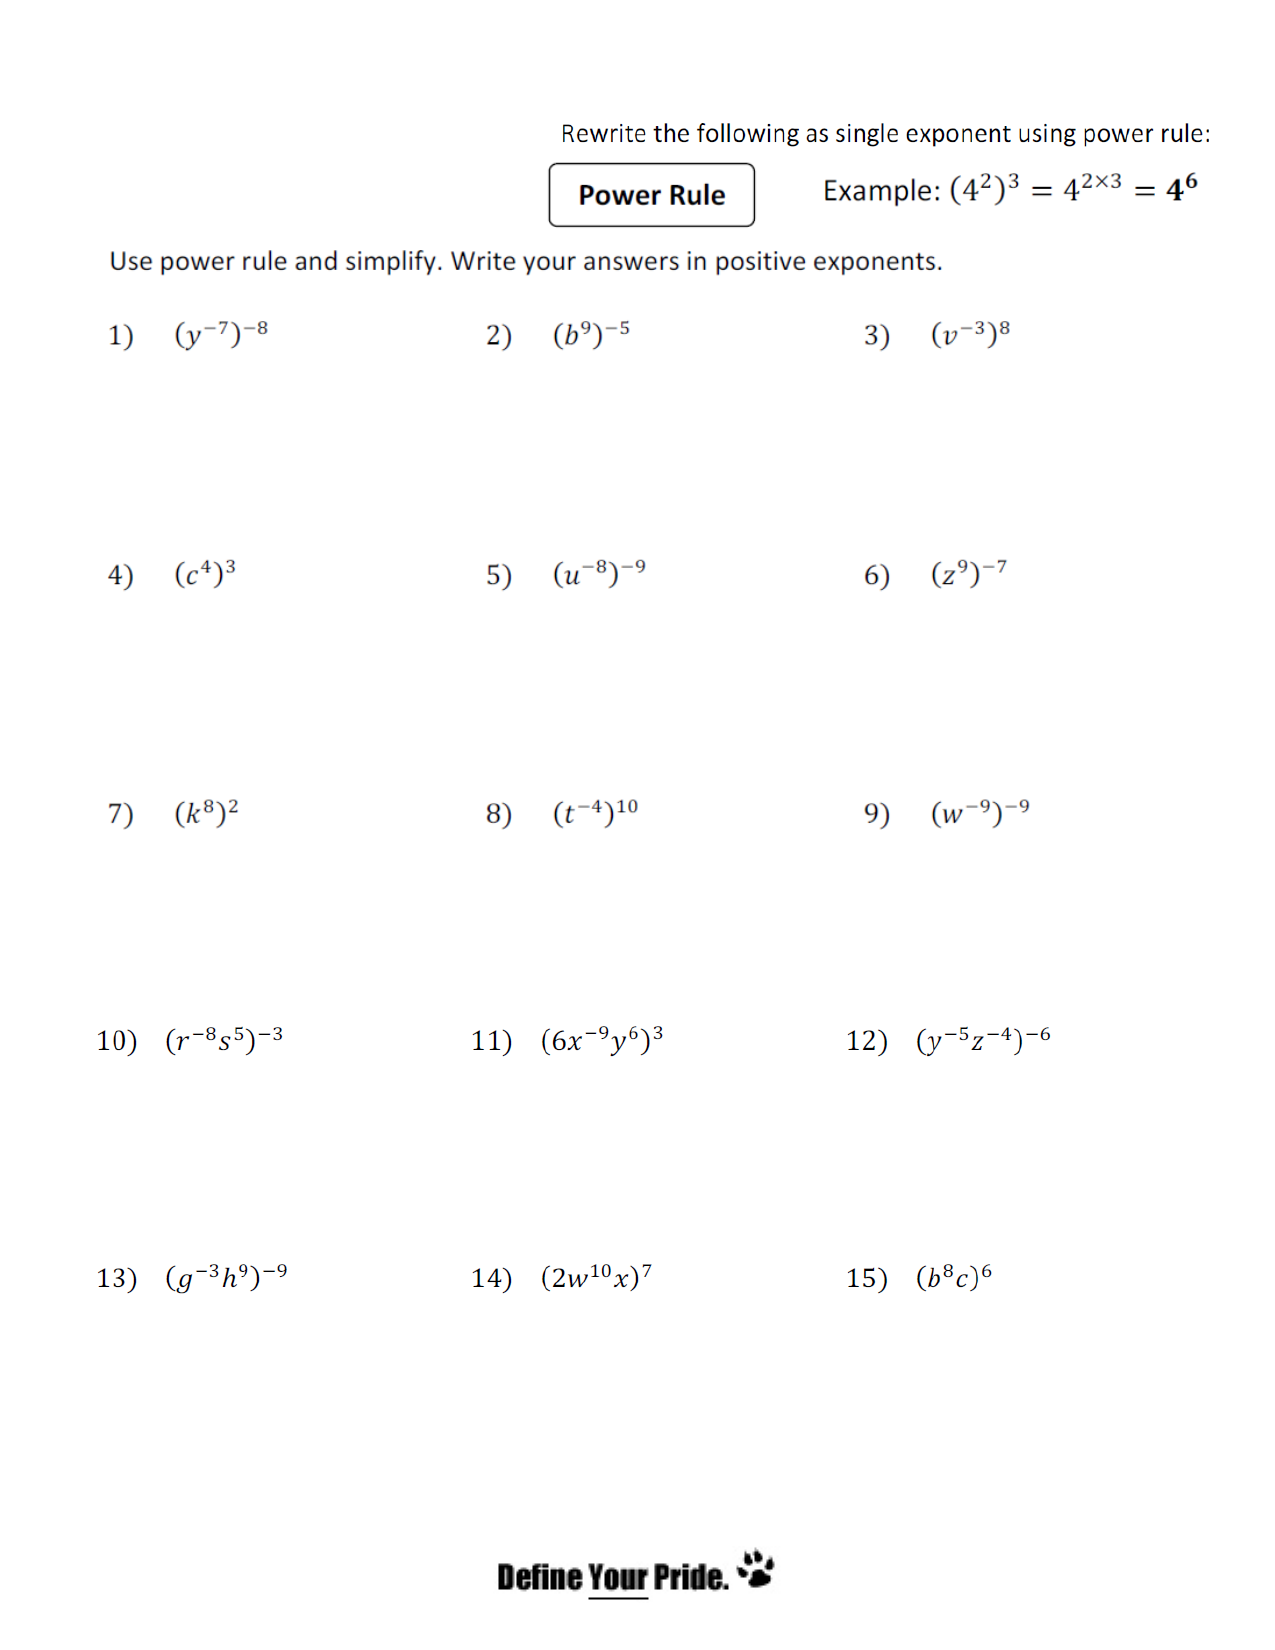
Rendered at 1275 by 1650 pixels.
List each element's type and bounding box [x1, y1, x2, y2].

picture [75, 1009, 1133, 1496]
picture [493, 1546, 783, 1603]
picture [75, 110, 1218, 878]
